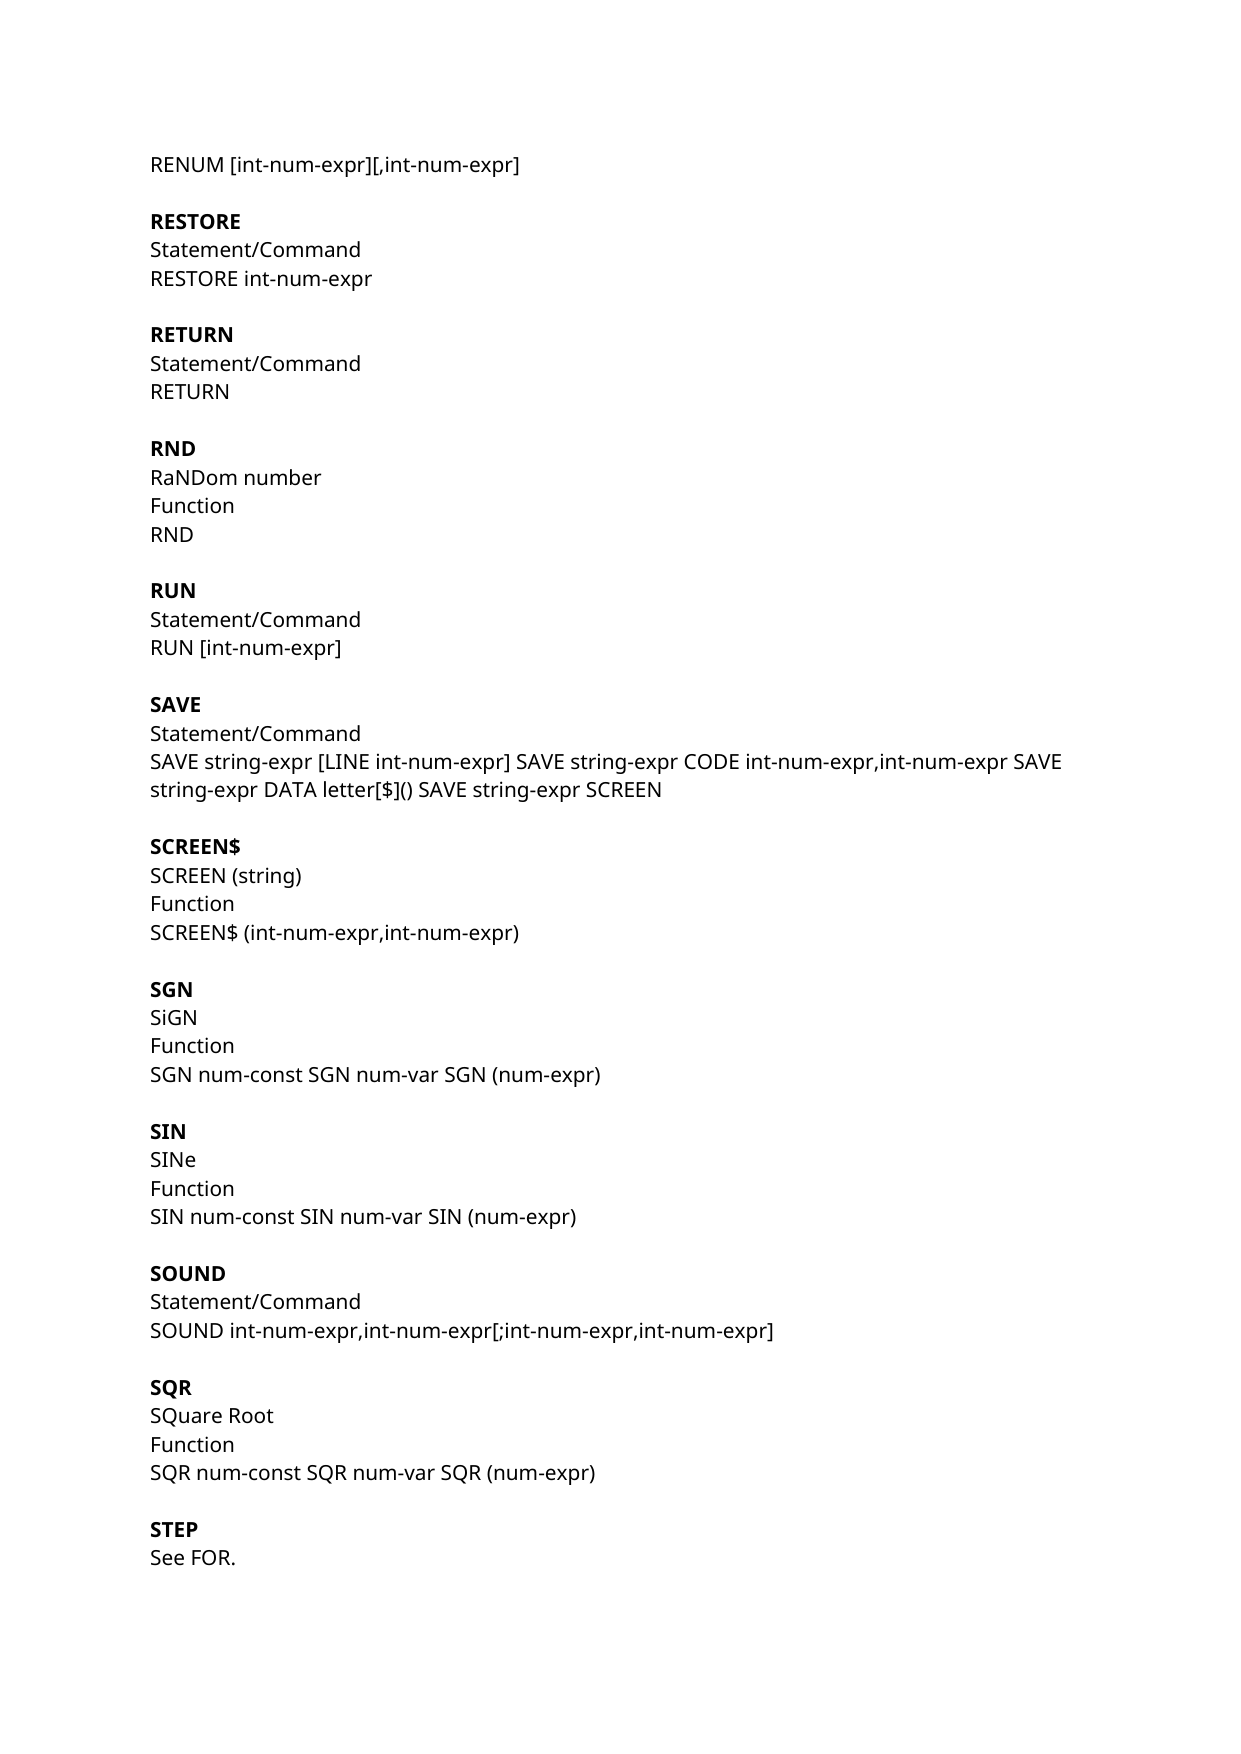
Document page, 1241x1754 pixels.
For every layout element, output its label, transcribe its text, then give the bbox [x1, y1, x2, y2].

text RUN [150, 577, 1090, 605]
text SOUND int-num-expr,int-num-expr[;int-num-expr,int-num-expr] [150, 1316, 1090, 1344]
text SQR [150, 1373, 1090, 1401]
text Function [150, 1174, 1090, 1202]
text RETURN [150, 377, 1090, 406]
text SINe [150, 1145, 1090, 1174]
text RUN [int-num-expr] [150, 633, 1090, 662]
text Function [150, 491, 1090, 520]
text RaNDom number [150, 463, 1090, 491]
text SGN [150, 975, 1090, 1003]
text RETURN [150, 321, 1090, 349]
text SCREEN$ [150, 832, 1090, 861]
text RND [150, 520, 1090, 548]
text SAVE [150, 690, 1090, 719]
text SQuare Root [150, 1401, 1090, 1430]
text Statement/Command [150, 235, 1090, 264]
text SIN num-const SIN num-var SIN (num-expr) [150, 1202, 1090, 1231]
text RESTORE [150, 207, 1090, 235]
text Function [150, 1032, 1090, 1060]
text RENUM [int-num-expr][,int-num-expr] [150, 150, 1090, 178]
text RND [150, 434, 1090, 463]
text Function [150, 889, 1090, 918]
text Statement/Command [150, 1287, 1090, 1316]
text Function [150, 1430, 1090, 1458]
text SAVE string-expr [LINE int-num-expr] SAVE string-expr CODE int-num-expr,int-num-expr SAVE string-expr DATA letter[$]() SAVE string-expr SCREEN [150, 747, 1090, 804]
text Statement/Command [150, 605, 1090, 633]
text SiGN [150, 1003, 1090, 1032]
text Statement/Command [150, 719, 1090, 747]
text SOUND [150, 1259, 1090, 1287]
text SCREEN$ (int-num-expr,int-num-expr) [150, 918, 1090, 946]
text SGN num-const SGN num-var SGN (num-expr) [150, 1060, 1090, 1088]
text See FOR. [150, 1543, 1090, 1572]
text SQR num-const SQR num-var SQR (num-expr) [150, 1458, 1090, 1487]
text SIN [150, 1117, 1090, 1145]
text Statement/Command [150, 349, 1090, 377]
text SCREEN (string) [150, 861, 1090, 889]
text STEP [150, 1515, 1090, 1543]
text RESTORE int-num-expr [150, 264, 1090, 292]
